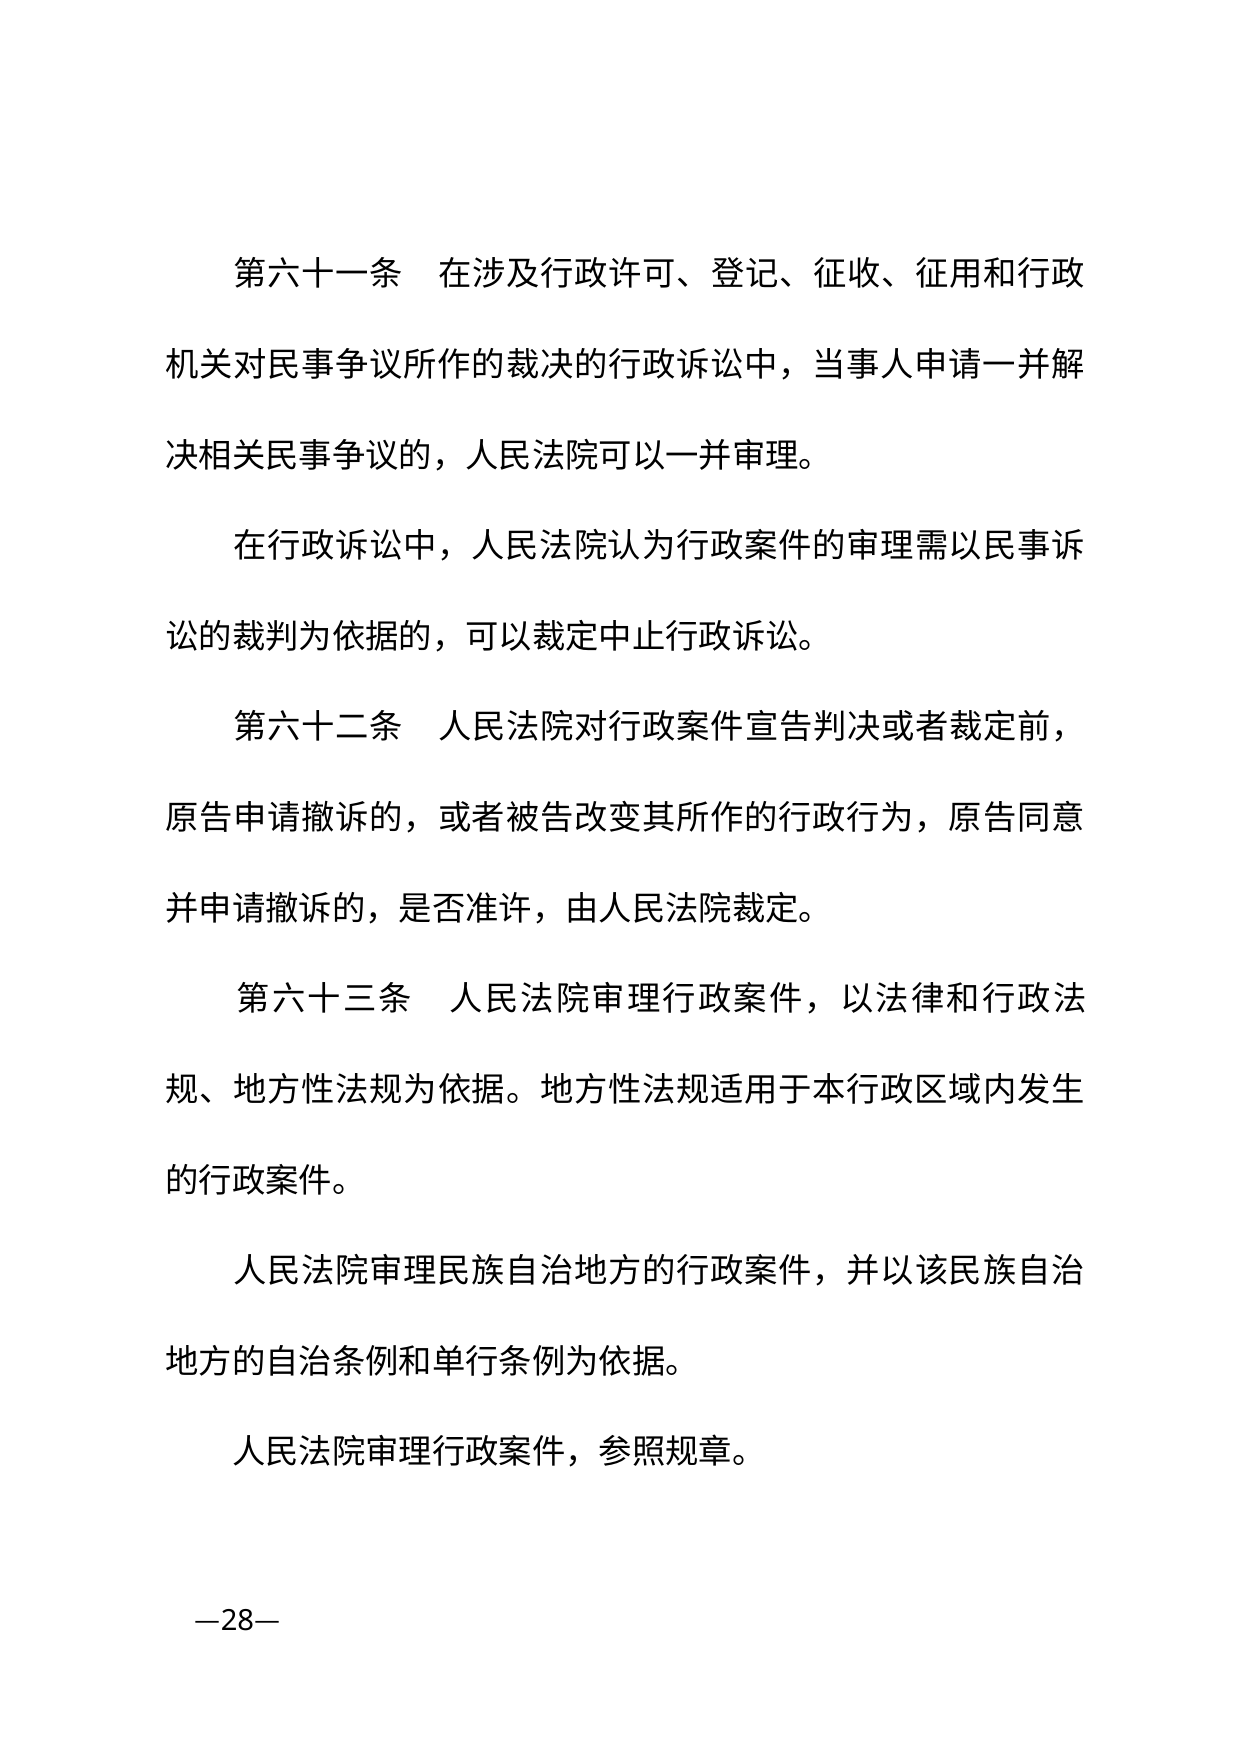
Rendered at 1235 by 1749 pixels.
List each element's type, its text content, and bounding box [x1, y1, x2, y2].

text 在行政诉讼中，人民法院认为行政案件的审理需以民事诉讼的裁判为依据的，可以裁定中止行政诉讼。 [165, 498, 1087, 679]
text 第六十一条 在涉及行政许可、登记、征收、征用和行政机关对民事争议所作的裁决的行政诉讼中，当事人申请一并解决相关民事争议的，人民法院可以一并审理。 [165, 226, 1087, 498]
text 人民法院审理民族自治地方的行政案件，并以该民族自治地方的自治条例和单行条例为依据。 [165, 1223, 1087, 1404]
text 人民法院审理行政案件，参照规章。 [165, 1404, 1087, 1495]
text 第六十三条 人民法院审理行政案件，以法律和行政法规、地方性法规为依据。地方性法规适用于本行政区域内发生的行政案件。 [165, 951, 1087, 1223]
text 第六十二条 人民法院对行政案件宣告判决或者裁定前，原告申请撤诉的，或者被告改变其所作的行政行为，原告同意并申请撤诉的，是否准许，由人民法院裁定。 [165, 679, 1087, 951]
